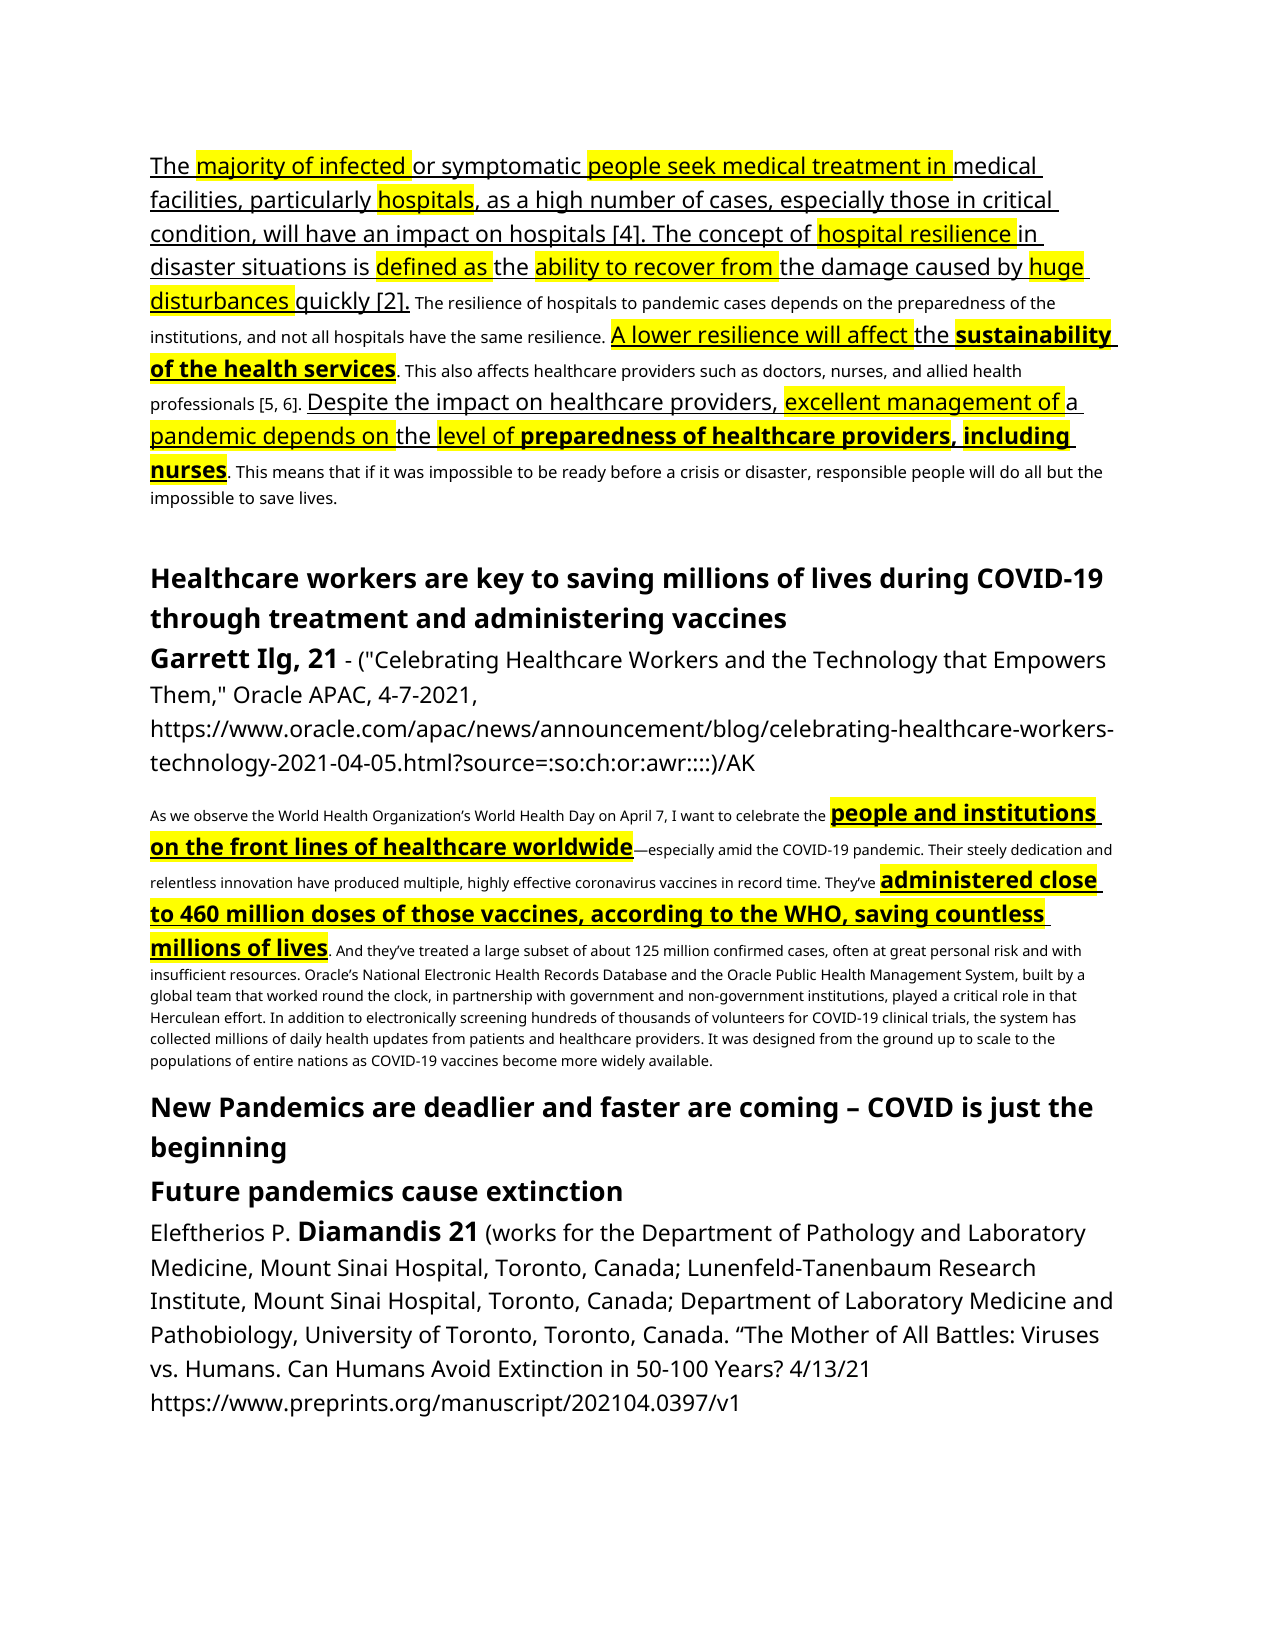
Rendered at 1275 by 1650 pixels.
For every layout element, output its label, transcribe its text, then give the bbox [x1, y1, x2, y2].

text The majority of infected or symptomatic people seek medical treatment in medical facilities, particularly hospitals, as a high number of cases, especially those in critical condition, will have an impact on hospitals [4]. The concept of hospital resilience in disaster situations is defined as the ability to recover from the damage caused by huge disturbances quickly [2]. The resilience of hospitals to pandemic cases depends on the preparedness of the institutions, and not all hospitals have the same resilience. A lower resilience will affect the sustainability of the health services. This also affects healthcare providers such as doctors, nurses, and allied health professionals [5, 6]. Despite the impact on healthcare providers, excellent management of a pandemic depends on the level of preparedness of healthcare providers, including nurses. This means that if it was impossible to be ready before a crisis or disaster, responsible people will do all but the impossible to save lives. [150, 150, 1125, 509]
text As we observe the World Health Organization’s World Health Day on April 7, I want to celebrate the people and institutions on the front lines of healthcare worldwide—especially amid the COVID-19 pandemic. Their steely dedication and relentless innovation have produced multiple, highly effective coronavirus vaccines in record time. They’ve administered close to 460 million doses of those vaccines, according to the WHO, saving countless millions of lives. And they’ve treated a large subset of about 125 million confirmed cases, often at great personal risk and with insufficient resources. Oracle’s National Electronic Health Records Database and the Oracle Public Health Management System, built by a global team that worked round the clock, in partnership with government and non-government institutions, played a critical role in that Herculean effort. In addition to electronically screening hundreds of thousands of volunteers for COVID-19 clinical trials, the system has collected millions of daily health updates from patients and healthcare providers. It was designed from the ground up to scale to the populations of entire nations as COVID-19 vaccines become more widely available. [150, 797, 1125, 1070]
text New Pandemics are deadlier and faster are coming – COVID is just the beginning [150, 1089, 1125, 1165]
text Garrett Ilg, 21 - ("Celebrating Healthcare Workers and the Technology that Empowers Them," Oracle APAC, 4-7-2021, https://www.oracle.com/apac/news/announcement/blog/celebrating-healthcare-workers-technology-2021-04-05.html?source=:so:ch:or:awr::::)/AK [150, 639, 1125, 778]
subtitle Healthcare workers are key to saving millions of lives during COVID-19 through treatment and administering vaccines [150, 560, 1125, 637]
text Eleftherios P. Diamandis 21 (works for the Department of Pathology and Laboratory Medicine, Mount Sinai Hospital, Toronto, Canada; Lunenfeld-Tanenbaum Research Institute, Mount Sinai Hospital, Toronto, Canada; Department of Laboratory Medicine and Pathobiology, University of Toronto, Toronto, Canada. “The Mother of All Battles: Viruses vs. Humans. Can Humans Avoid Extinction in 50-100 Years? 4/13/21 https://www.preprints.org/manuscript/202104.0397/v1 [150, 1212, 1125, 1418]
text Future pandemics cause extinction [150, 1172, 1125, 1209]
